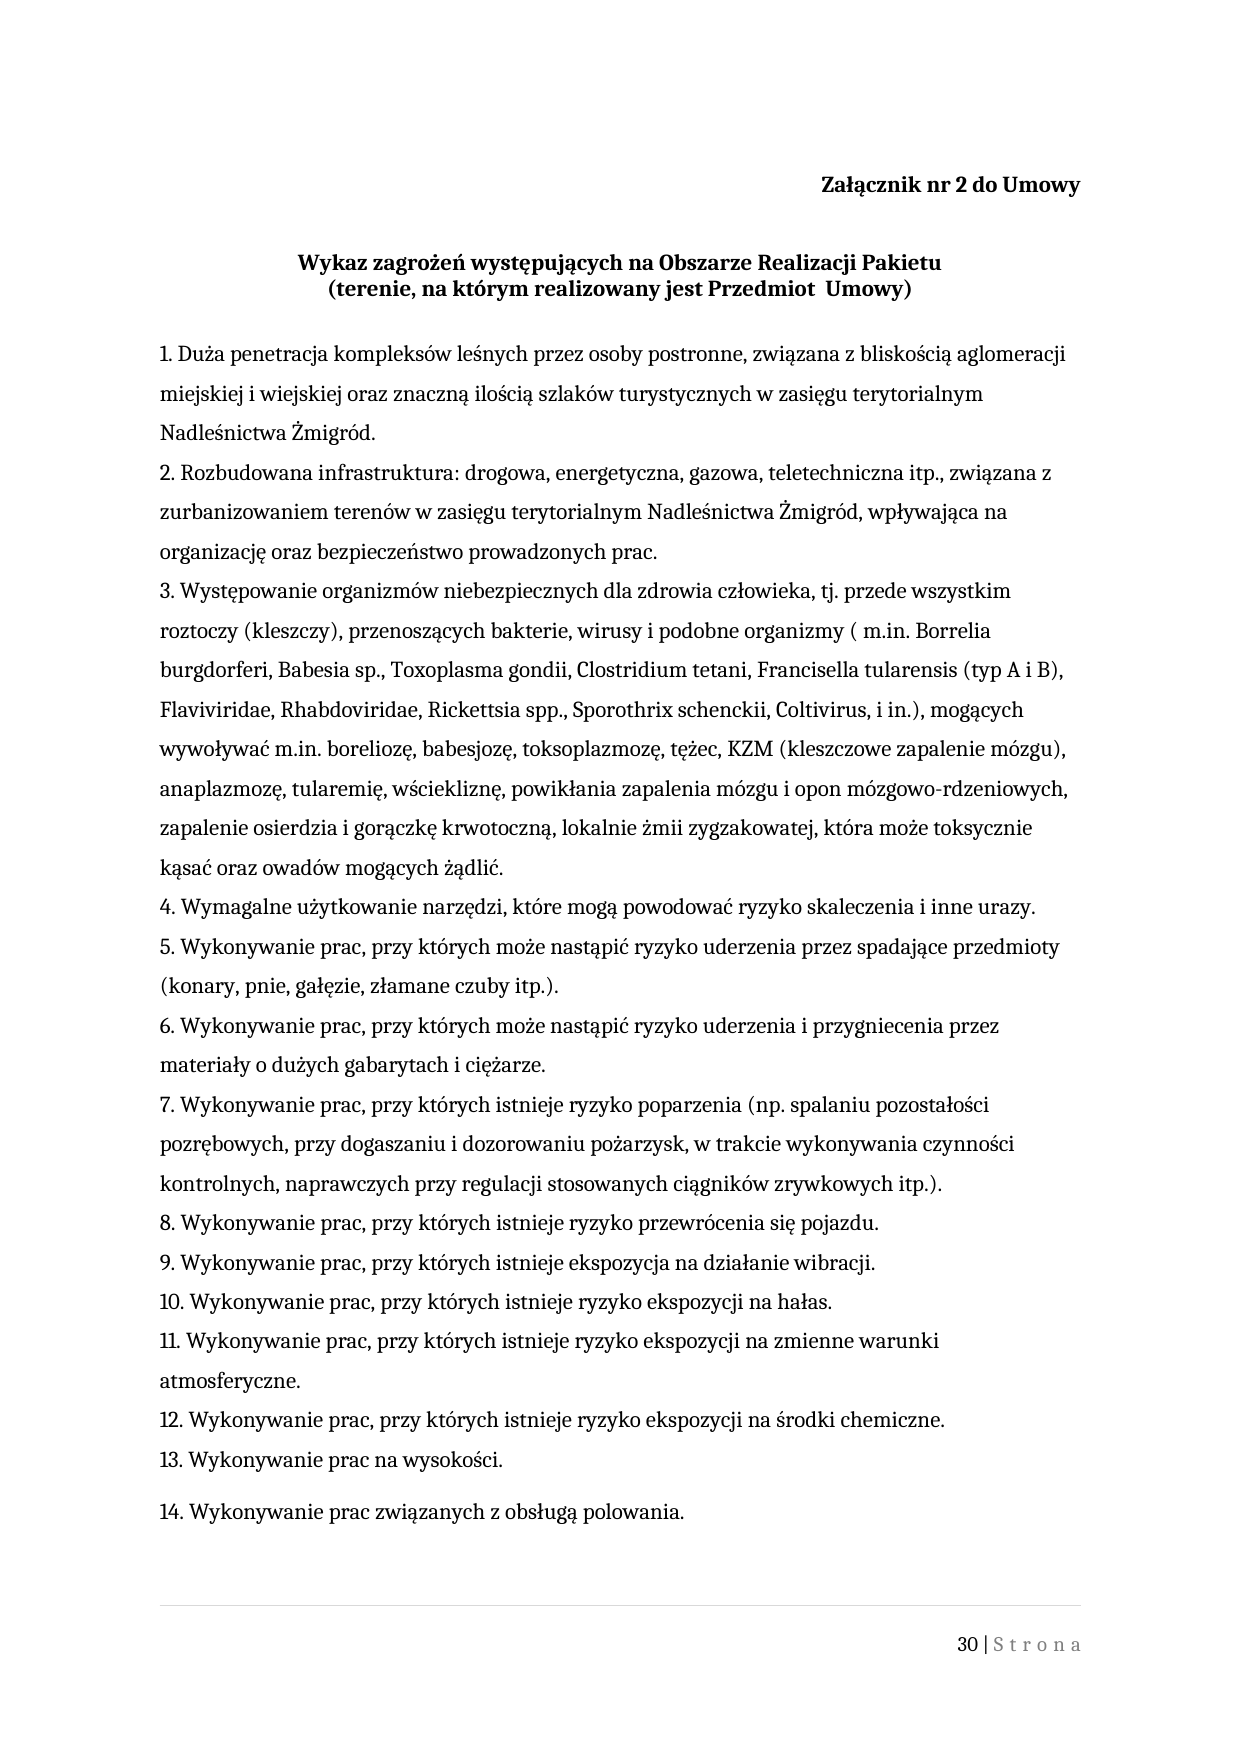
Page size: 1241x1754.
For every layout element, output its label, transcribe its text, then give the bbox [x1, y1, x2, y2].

text 2. Rozbudowana infrastruktura: drogowa, energetyczna, gazowa, teletechniczna itp., związana z zurbanizowaniem terenów w zasięgu terytorialnym Nadleśnictwa Żmigród, wpływająca na organizację oraz bezpieczeństwo prowadzonych prac. [159, 460, 1081, 565]
text 9. Wykonywanie prac, przy których istnieje ekspozycja na działanie wibracji. [159, 1249, 1081, 1276]
text 6. Wykonywanie prac, przy których może nastąpić ryzyko uderzenia i przygniecenia przez materiały o dużych gabarytach i ciężarze. [159, 1012, 1081, 1078]
text 7. Wykonywanie prac, przy których istnieje ryzyko poparzenia (np. spalaniu pozostałości pozrębowych, przy dogaszaniu i dozorowaniu pożarzysk, w trakcie wykonywania czynności kontrolnych, naprawczych przy regulacji stosowanych ciągników zrywkowych itp.). [159, 1091, 1081, 1197]
text 10. Wykonywanie prac, przy których istnieje ryzyko ekspozycji na hałas. [159, 1289, 1081, 1315]
text 1. Duża penetracja kompleksów leśnych przez osoby postronne, związana z bliskością aglomeracji miejskiej i wiejskiej oraz znaczną ilością szlaków turystycznych w zasięgu terytorialnym Nadleśnictwa Żmigród. [159, 341, 1081, 447]
text 13. Wykonywanie prac na wysokości. [159, 1447, 1081, 1473]
text 8. Wykonywanie prac, przy których istnieje ryzyko przewrócenia się pojazdu. [159, 1210, 1081, 1236]
text 12. Wykonywanie prac, przy których istnieje ryzyko ekspozycji na środki chemiczne. [159, 1407, 1081, 1433]
text 11. Wykonywanie prac, przy których istnieje ryzyko ekspozycji na zmienne warunki atmosferyczne. [159, 1328, 1081, 1394]
text 4. Wymagalne użytkowanie narzędzi, które mogą powodować ryzyko skaleczenia i inne urazy. [159, 894, 1081, 920]
text Wykaz zagrożeń występujących na Obszarze Realizacji Pakietu (terenie, na którym realizowany jest Przedmiot Umowy) [159, 250, 1081, 302]
text 5. Wykonywanie prac, przy których może nastąpić ryzyko uderzenia przez spadające przedmioty (konary, pnie, gałęzie, złamane czuby itp.). [159, 933, 1081, 999]
text Załącznik nr 2 do Umowy [159, 172, 1081, 198]
text 3. Występowanie organizmów niebezpiecznych dla zdrowia człowieka, tj. przede wszystkim roztoczy (kleszczy), przenoszących bakterie, wirusy i podobne organizmy ( m.in. Borrelia burgdorferi, Babesia sp., Toxoplasma gondii, Clostridium tetani, Francisella tularensis (typ A i B), Flaviviridae, Rhabdoviridae, Rickettsia spp., Sporothrix schenckii, Coltivirus, i in.), mogących wywoływać m.in. boreliozę, babesjozę, toksoplazmozę, tężec, KZM (kleszczowe zapalenie mózgu), anaplazmozę, tularemię, wściekliznę, powikłania zapalenia mózgu i opon mózgowo-rdzeniowych, zapalenie osierdzia i gorączkę krwotoczną, lokalnie żmii zygzakowatej, która może toksycznie kąsać oraz owadów mogących żądlić. [159, 578, 1081, 881]
text 14. Wykonywanie prac związanych z obsługą polowania. [159, 1499, 1081, 1525]
